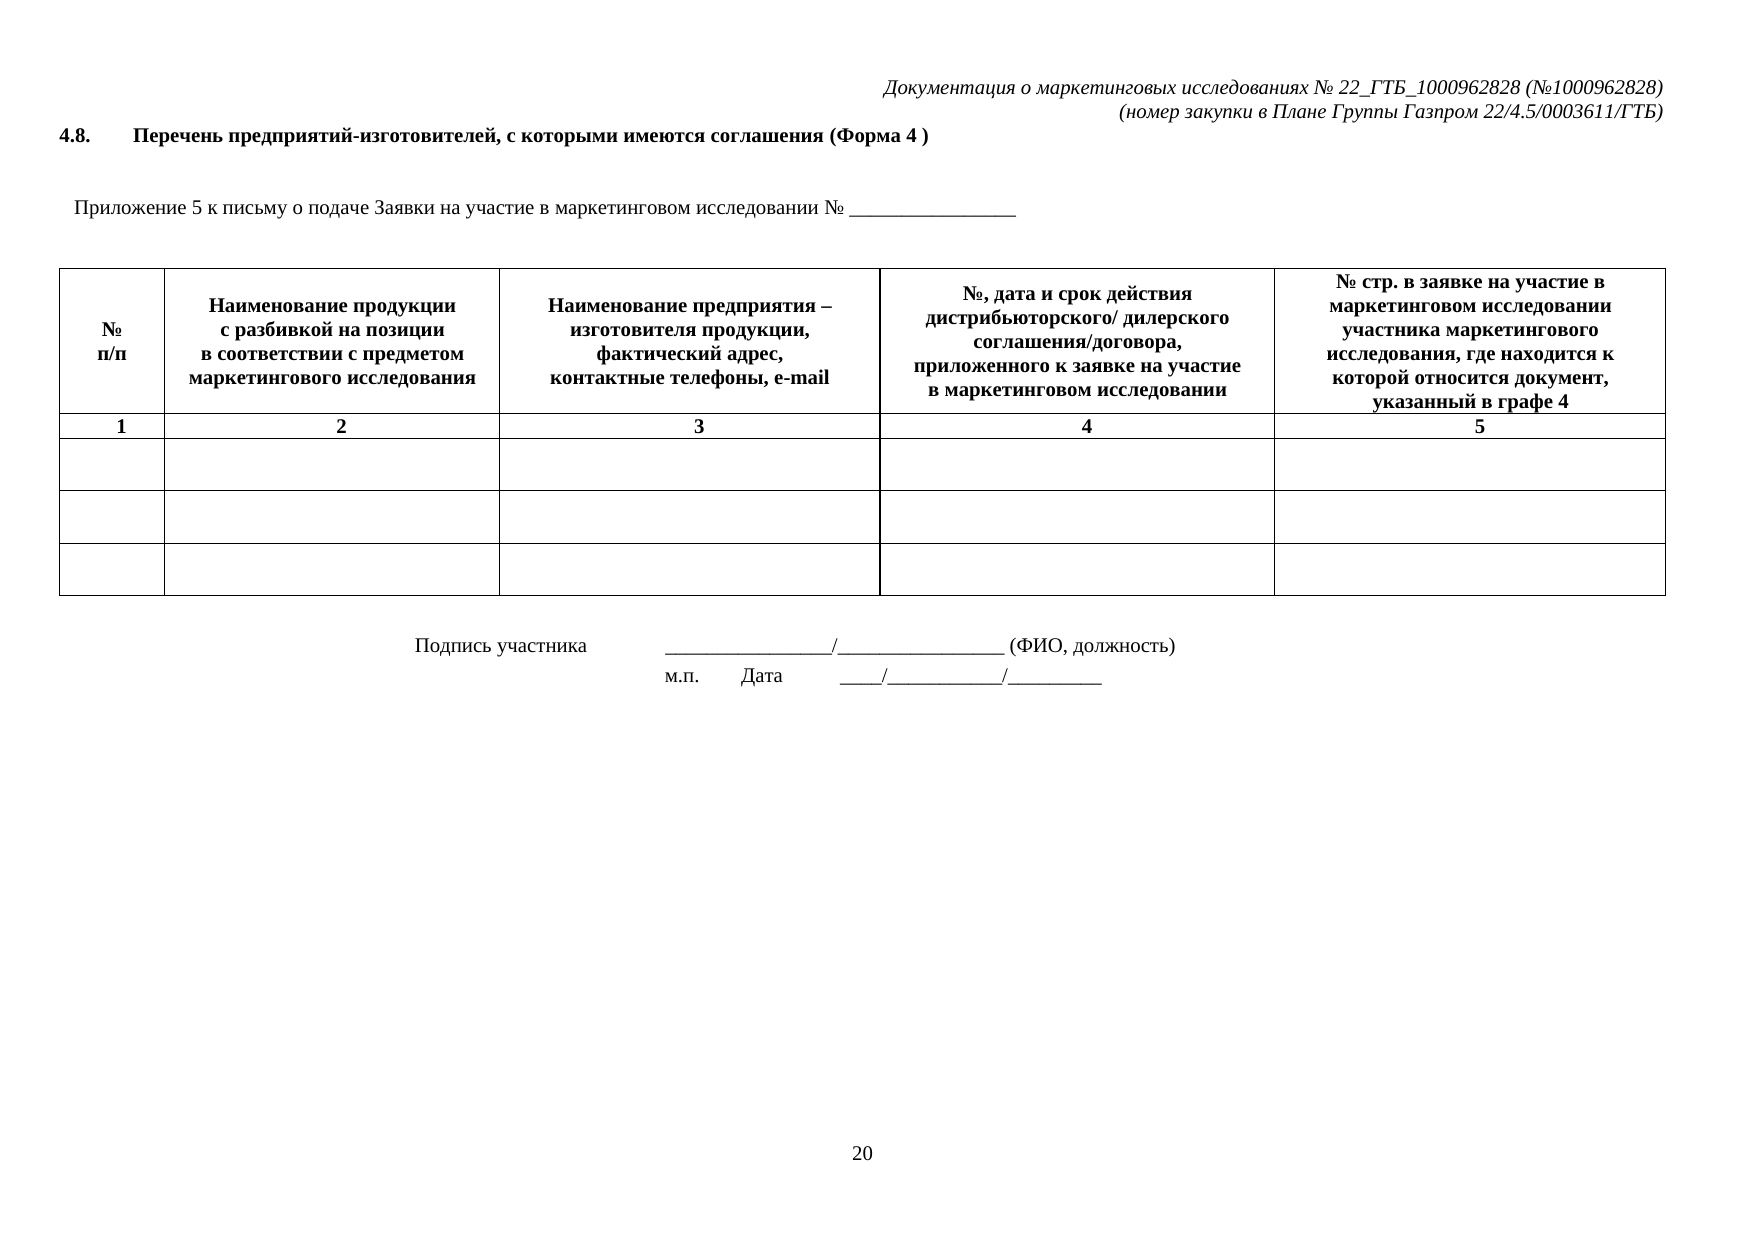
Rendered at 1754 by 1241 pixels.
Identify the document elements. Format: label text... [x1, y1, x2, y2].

table_cell 5 [1275, 414, 1665, 438]
table_cell [1275, 544, 1665, 595]
table_cell [165, 439, 499, 490]
table_cell [500, 439, 879, 490]
table_header Наименование продукции с разбивкой на позиции в соответствии с предметом маркетингового исследования [165, 269, 499, 413]
table_cell 4 [881, 414, 1274, 438]
table_cell [165, 544, 499, 595]
table_cell [881, 439, 1274, 490]
table_header № п/п [60, 269, 164, 413]
table_cell [881, 544, 1274, 595]
table_cell [1275, 439, 1665, 490]
table_cell 1 [60, 414, 164, 438]
table_header Наименование предприятия – изготовителя продукции, фактический адрес, контактные телефоны, e-mail [500, 269, 879, 413]
table_cell [60, 544, 164, 595]
list Перечень предприятий-изготовителей, с которыми имеются соглашения (Форма 4 ) [59, 123, 1665, 147]
text м.п. Дата ____/___________/_________ [326, 663, 1665, 687]
table_cell [60, 439, 164, 490]
table_cell [881, 491, 1274, 543]
table_cell [60, 491, 164, 543]
text Приложение 5 к письму о подаче Заявки на участие в маркетинговом исследовании № ________________ [59, 195, 1665, 219]
table_header №, дата и срок действия дистрибьюторского/ дилерского соглашения/договора, приложенного к заявке на участие в маркетинговом исследовании [881, 269, 1274, 413]
table_cell [165, 491, 499, 543]
table_cell [500, 544, 879, 595]
table_cell 3 [500, 414, 879, 438]
table_cell [1275, 491, 1665, 543]
table_header № стр. в заявке на участие в маркетинговом исследовании участника маркетингового исследования, где находится к которой относится документ, указанный в графе 4 [1275, 269, 1665, 413]
table_cell [500, 491, 879, 543]
table_cell 2 [165, 414, 499, 438]
text Подпись участника ________________/________________ (ФИО, должность) [326, 633, 1665, 657]
